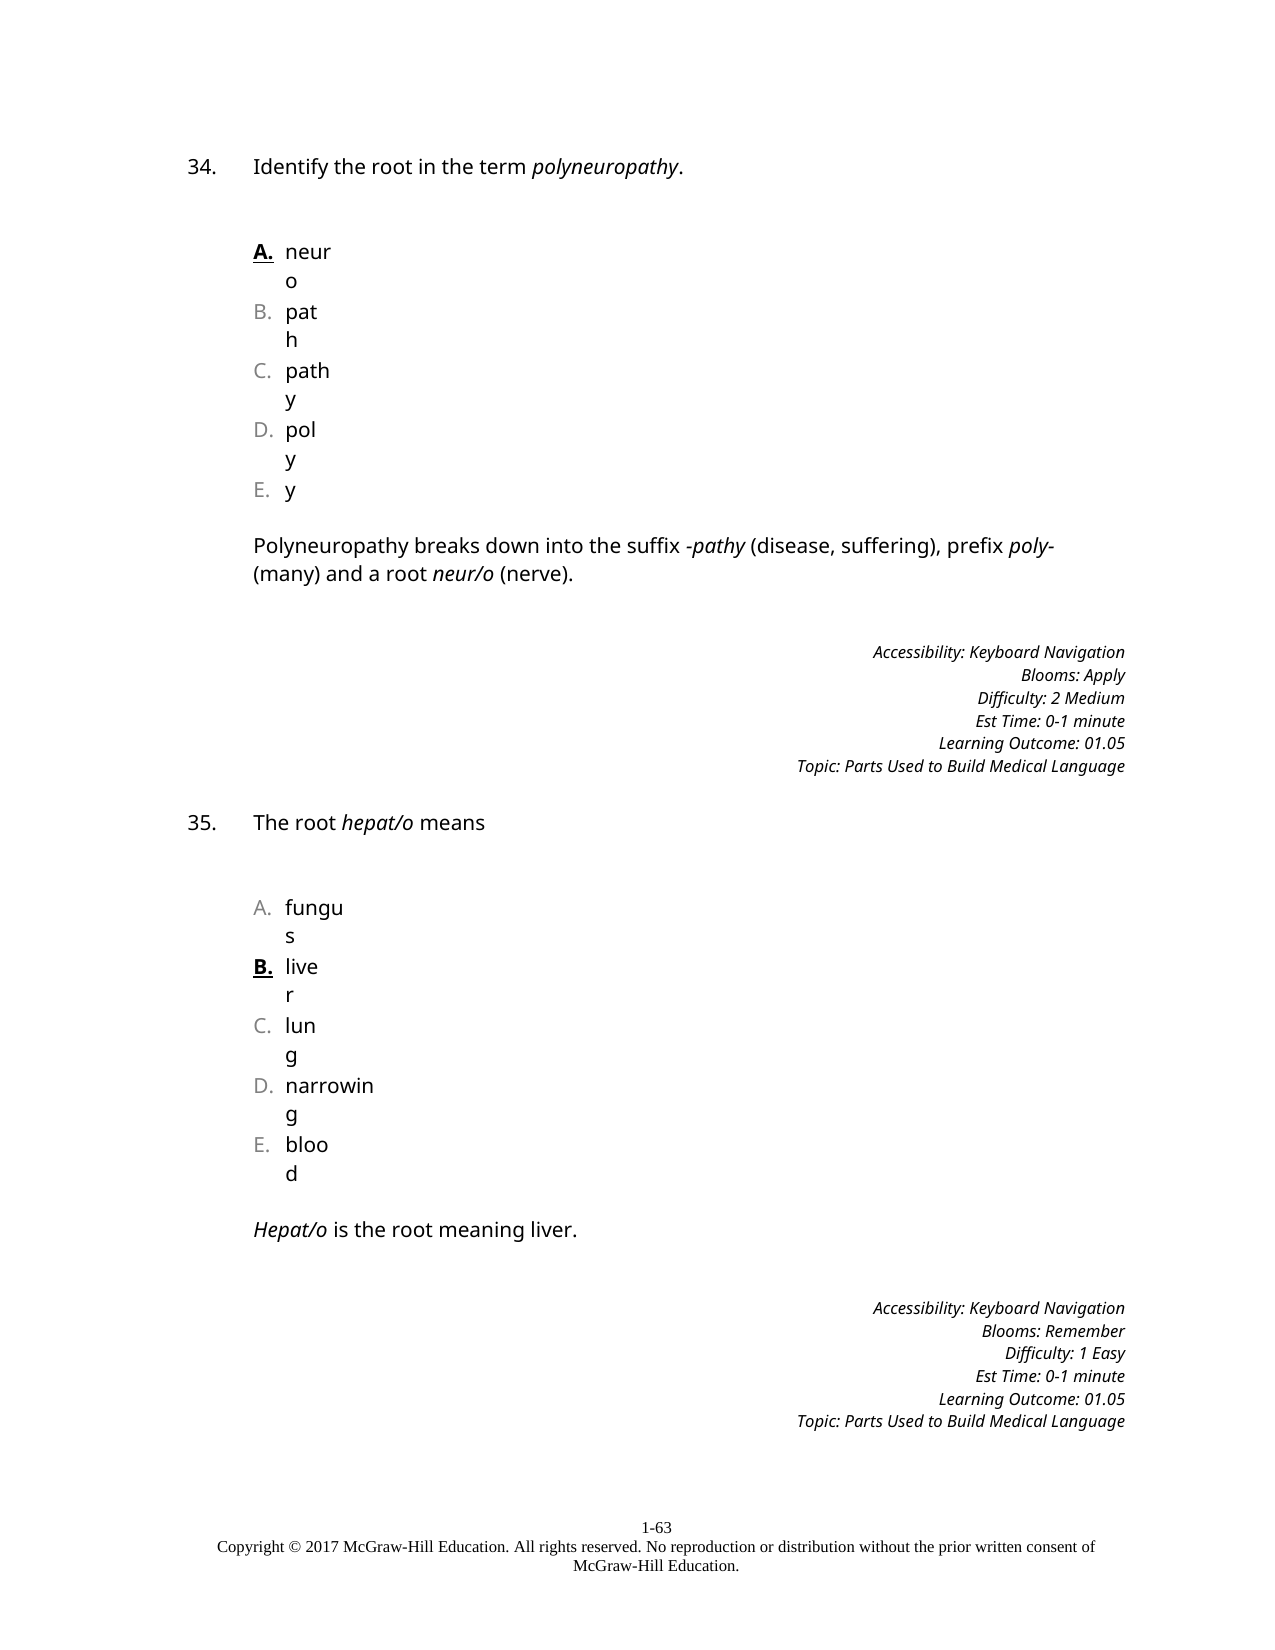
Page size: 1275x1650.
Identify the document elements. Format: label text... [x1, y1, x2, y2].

table_header Accessibility: Keyboard Navigation Blooms: Apply Difficulty: 2 Medium Est Time: 0-1 minute Learning Outcome: 01.05 Topic: Parts Used to Build Medical Language [188, 641, 1125, 805]
table_header Accessibility: Keyboard Navigation Blooms: Remember Difficulty: 1 Easy Est Time: 0-1 minute Learning Outcome: 01.05 Topic: Parts Used to Build Medical Language [188, 1297, 1125, 1461]
table_header Identify the root in the term polyneuropathy. Polyneuropathy breaks down into the suffix -pathy (disease, suffering), prefix poly- (many) and a root neur/o (nerve). [253, 153, 1125, 616]
table_header 34. [188, 153, 253, 616]
table_header 35. [188, 808, 253, 1271]
table_header The root hepat/o means Hepat/o is the root meaning liver. [253, 808, 1125, 1271]
